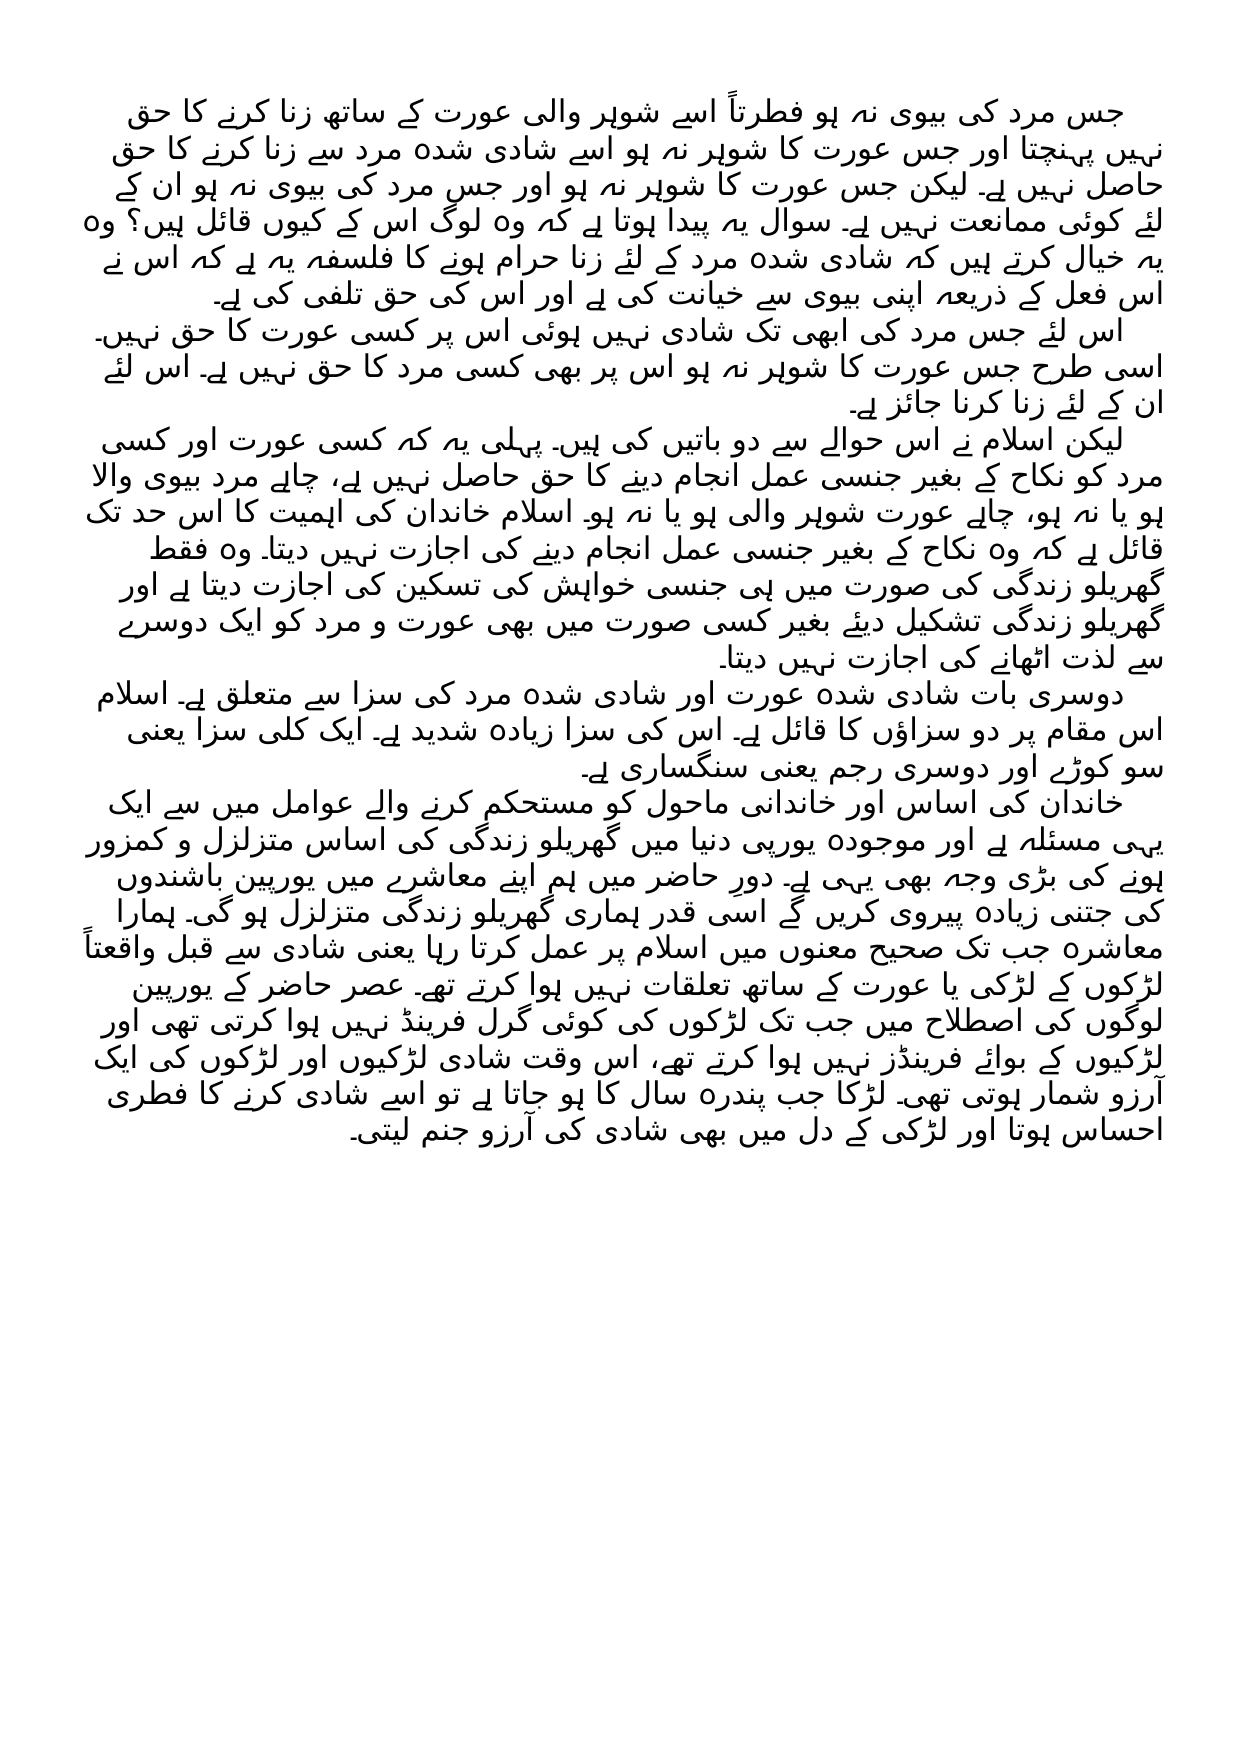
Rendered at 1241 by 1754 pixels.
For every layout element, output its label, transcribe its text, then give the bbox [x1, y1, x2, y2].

text خاندان کی اساس اور خاندانی ماحول کو مستحکم کرنے والے عوامل میں سے ایک یہی مسئلہ ہے اور موجودہ یورپی دنیا میں گھریلو زندگی کی اساس متزلزل و کمزور ہونے کی بڑی وجہ بھی یہی ہے۔ دورِ حاضر میں ہم اپنے معاشرے میں یورپین باشندوں کی جتنی زیادہ پیروی کریں گے اسی قدر ہماری گھریلو زندگی متزلزل ہو گی۔ ہمارا معاشرہ جب تک صحیح معنوں میں اسلام پر عمل کرتا رہا یعنی شادی سے قبل واقعتاً لڑکوں کے لڑکی یا عورت کے ساتھ تعلقات نہیں ہوا کرتے تھے۔ عصر حاضر کے یورپین لوگوں کی اصطلاح میں جب تک لڑکوں کی کوئی گرل فرینڈ نہیں ہوا کرتی تھی اور لڑکیوں کے بوائے فرینڈز نہیں ہوا کرتے تھے، اس وقت شادی لڑکیوں اور لڑکوں کی ایک آرزو شمار ہوتی تھی۔ لڑکا جب پندرہ سال کا ہو جاتا ہے تو اسے شادی کرنے کا فطری احساس ہوتا اور لڑکی کے دل میں بھی شادی کی آرزو جنم لیتی۔ [75, 784, 1165, 1148]
text جس مرد کی بیوی نہ ہو فطرتاً اسے شوہر والی عورت کے ساتھ زنا کرنے کا حق نہیں پہنچتا اور جس عورت کا شوہر نہ ہو اسے شادی شدہ مرد سے زنا کرنے کا حق حاصل نہیں ہے۔ لیکن جس عورت کا شوہر نہ ہو اور جس مرد کی بیوی نہ ہو ان کے لئے کوئی ممانعت نہیں ہے۔ سوال یہ پیدا ہوتا ہے کہ وہ لوگ اس کے کیوں قائل ہیں؟ وہ یہ خیال کرتے ہیں کہ شادی شدہ مرد کے لئے زنا حرام ہونے کا فلسفہ یہ ہے کہ اس نے اس فعل کے ذریعہ اپنی بیوی سے خیانت کی ہے اور اس کی حق تلفی کی ہے۔ [75, 94, 1165, 312]
text دوسری بات شادی شدہ عورت اور شادی شدہ مرد کی سزا سے متعلق ہے۔ اسلام اس مقام پر دو سزاؤں کا قائل ہے۔ اس کی سزا زیادہ شدید ہے۔ ایک کلی سزا یعنی سو کوڑے اور دوسری رجم یعنی سنگساری ہے۔ [75, 675, 1165, 784]
text لیکن اسلام نے اس حوالے سے دو باتیں کی ہیں۔ پہلی یہ کہ کسی عورت اور کسی مرد کو نکاح کے بغیر جنسی عمل انجام دینے کا حق حاصل نہیں ہے، چاہے مرد بیوی والا ہو یا نہ ہو، چاہے عورت شوہر والی ہو یا نہ ہو۔ اسلام خاندان کی اہمیت کا اس حد تک قائل ہے کہ وہ نکاح کے بغیر جنسی عمل انجام دینے کی اجازت نہیں دیتا۔ وہ فقط گھریلو زندگی کی صورت میں ہی جنسی خواہش کی تسکین کی اجازت دیتا ہے اور گھریلو زندگی تشکیل دیئے بغیر کسی صورت میں بھی عورت و مرد کو ایک دوسرے سے لذت اٹھانے کی اجازت نہیں دیتا۔ [75, 421, 1165, 675]
text اس لئے جس مرد کی ابھی تک شادی نہیں ہوئی اس پر کسی عورت کا حق نہیں۔ اسی طرح جس عورت کا شوہر نہ ہو اس پر بھی کسی مرد کا حق نہیں ہے۔ اس لئے ان کے لئے زنا کرنا جائز ہے۔ [75, 312, 1165, 421]
